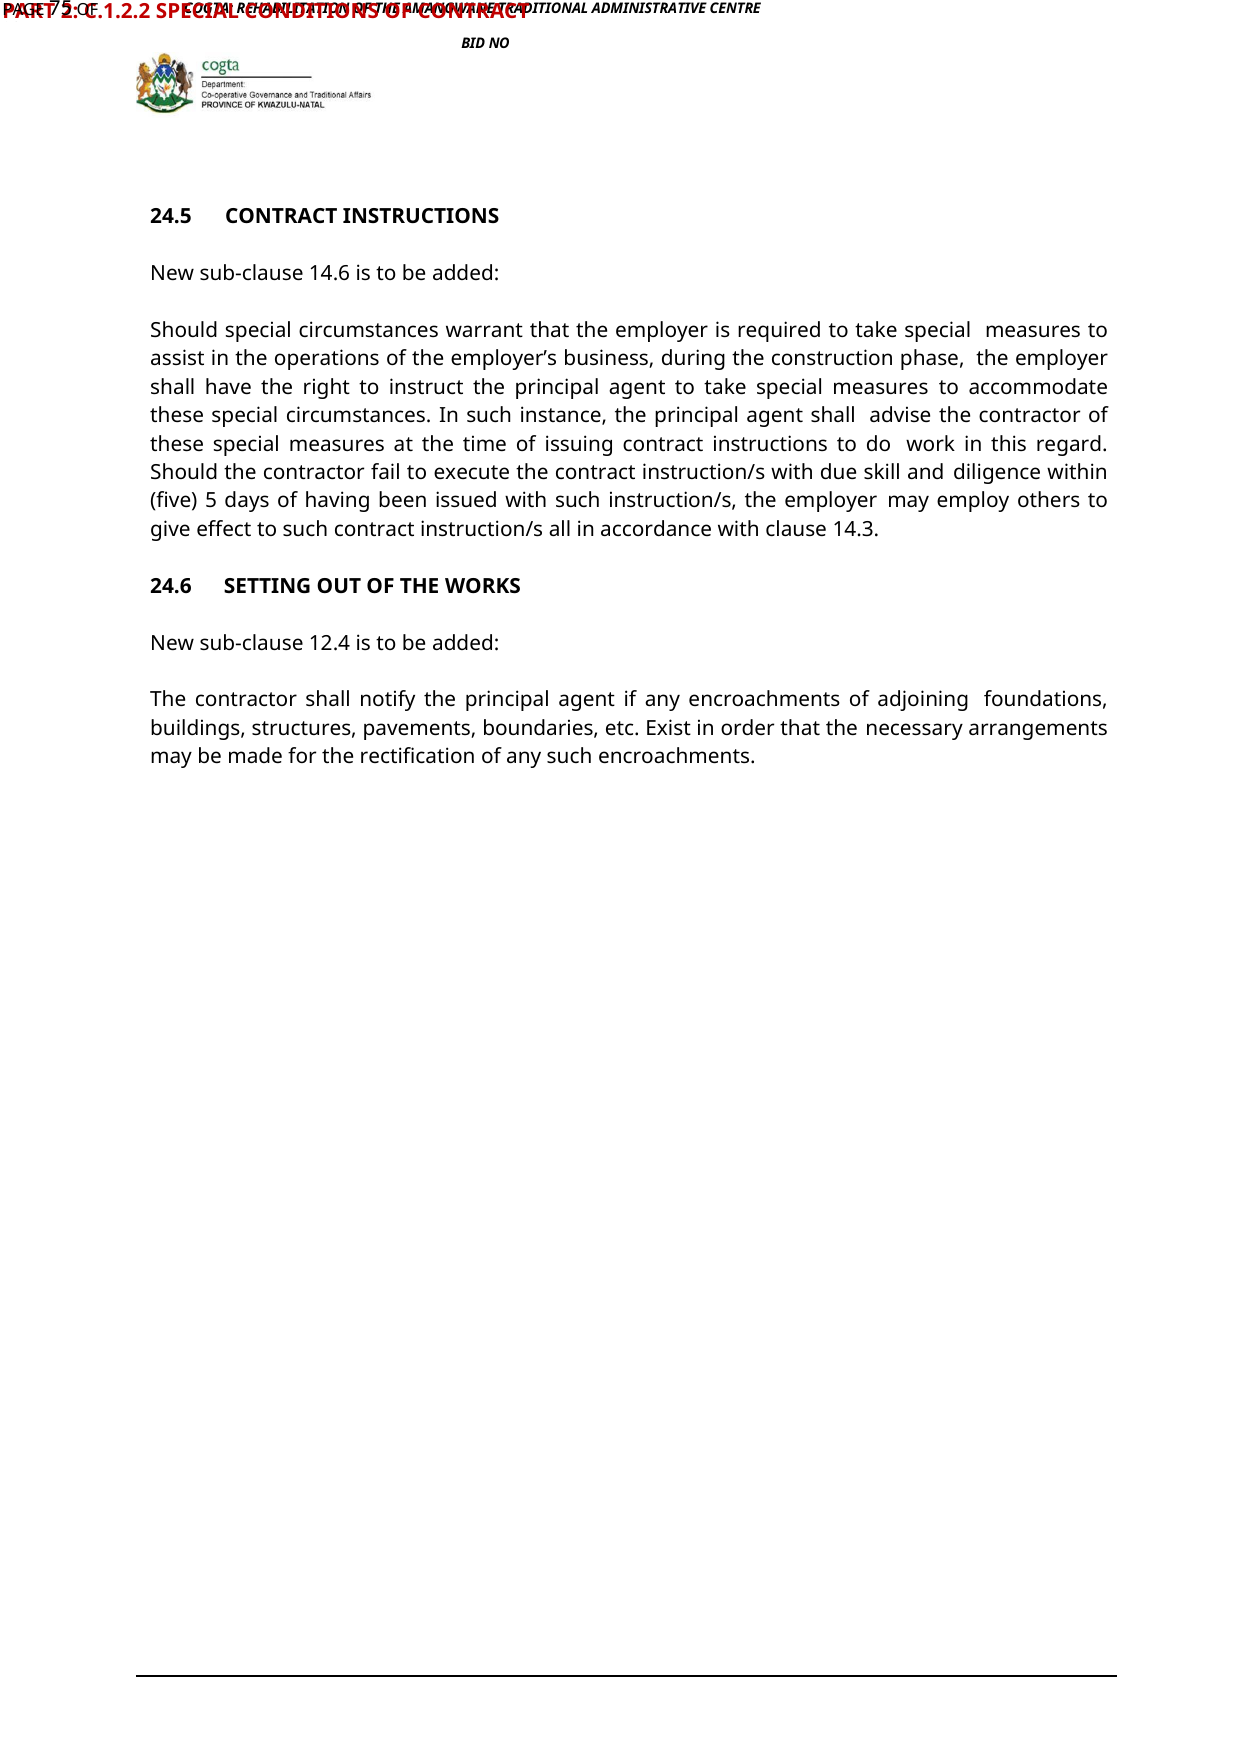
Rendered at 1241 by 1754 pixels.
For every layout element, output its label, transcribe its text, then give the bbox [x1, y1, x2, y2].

subtitle CONTRACT INSTRUCTIONS [150, 201, 1130, 230]
picture [136, 52, 379, 118]
text New sub-clause 14.6 is to be added: [150, 258, 1130, 287]
text New sub-clause 12.4 is to be added: [150, 628, 1130, 656]
text The contractor shall notify the principal agent if any encroachments of adjoining foundations, buildings, structures, pavements, boundaries, etc. Exist in order that the necessary arrangements may be made for the rectification of any such encroachments. [150, 684, 1108, 769]
subtitle SETTING OUT OF THE WORKS [150, 571, 1130, 599]
text Should special circumstances warrant that the employer is required to take special measures to assist in the operations of the employer’s business, during the construction phase, the employer shall have the right to instruct the principal agent to take special measures to accommodate these special circumstances. In such instance, the principal agent shall advise the contractor of these special measures at the time of issuing contract instructions to do work in this regard. Should the contractor fail to execute the contract instruction/s with due skill and diligence within (five) 5 days of having been issued with such instruction/s, the employer may employ others to give effect to such contract instruction/s all in accordance with clause 14.3. [150, 315, 1108, 542]
